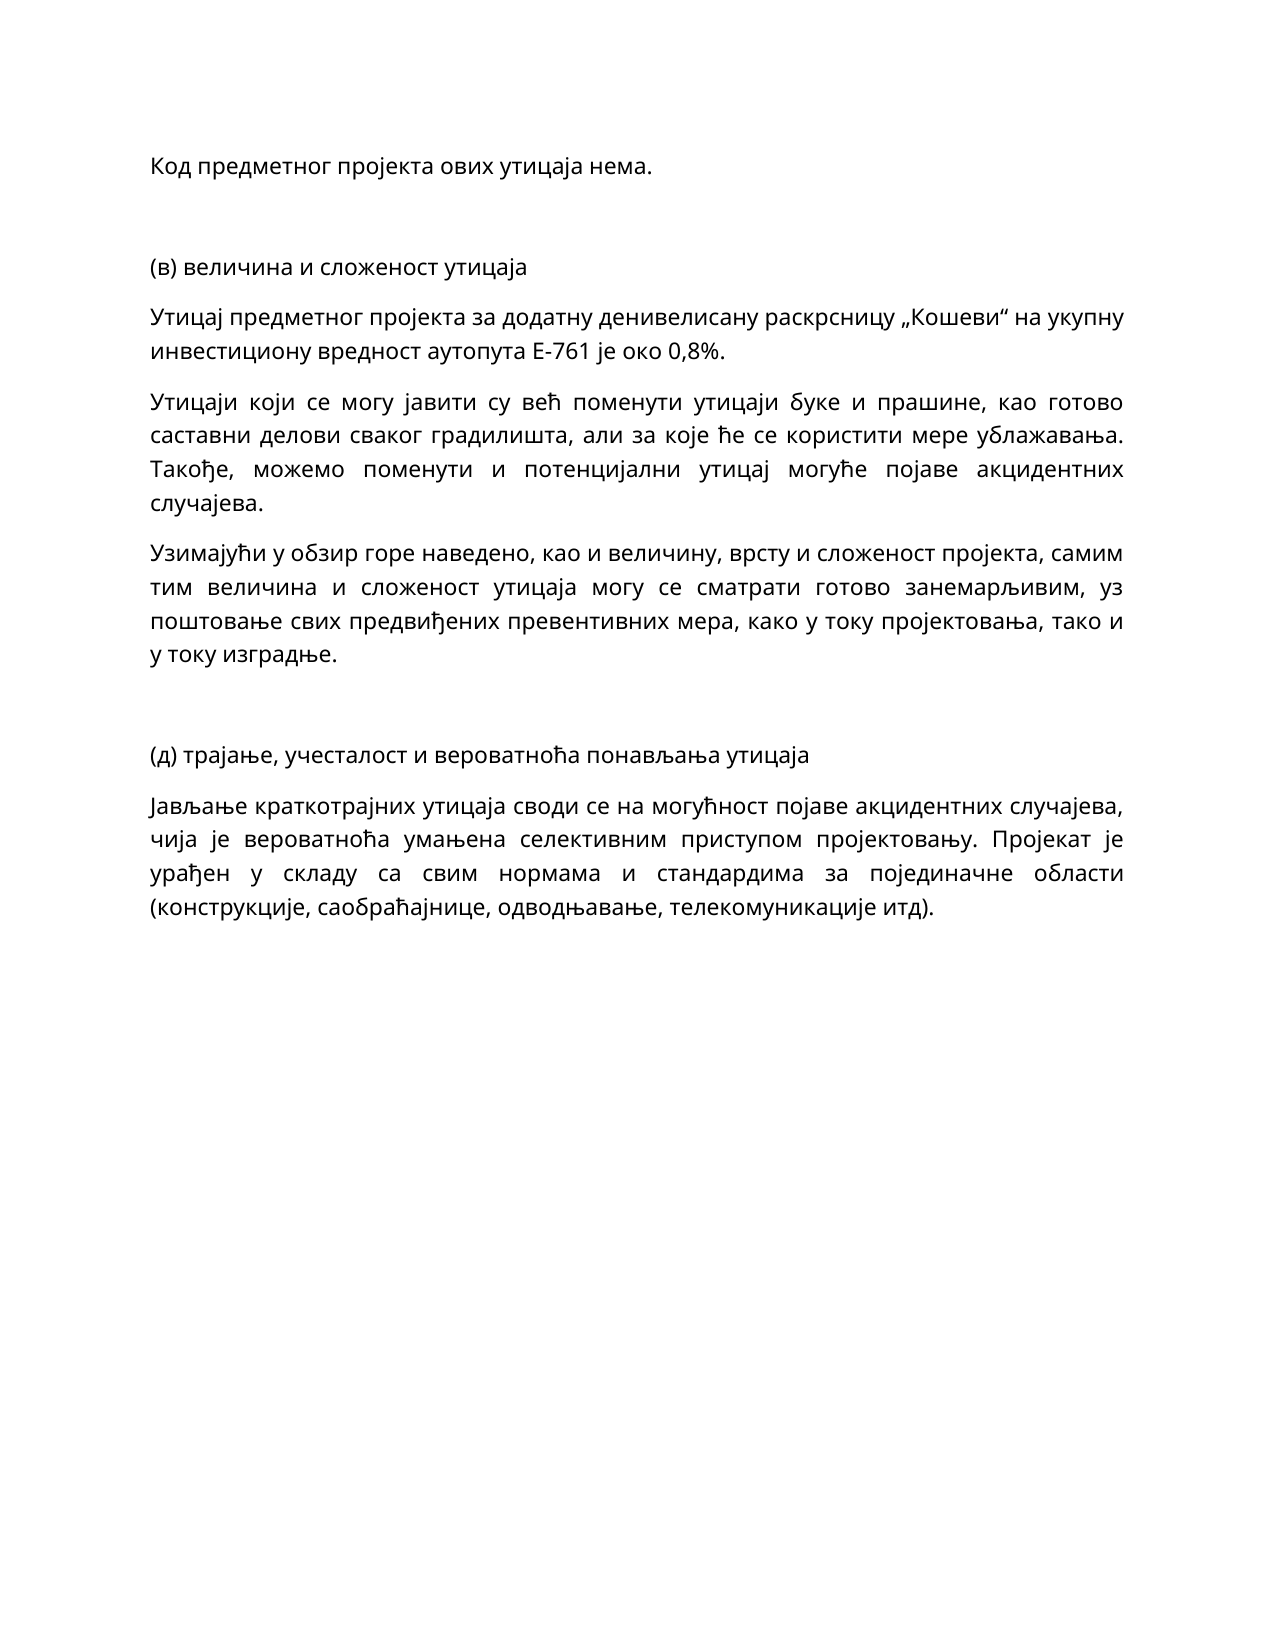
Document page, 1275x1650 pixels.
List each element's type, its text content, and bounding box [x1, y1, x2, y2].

text (в) величина и сложеност утицаја [150, 251, 1125, 282]
text Утицај предметног пројекта за додатну денивелисану раскрсницу „Кошеви“ на укупну инвестициону вредност аутопута Е-761 је око 0,8%. [150, 301, 1125, 366]
text Јављање краткотрајних утицаја своди се на могућност појаве акцидентних случајева, чија је вероватноћа умањена селективним приступом пројектовању. Пројекат је урађен у складу са свим нормама и стандардима за појединачне области (конструкције, саобраћајнице, одводњавање, телекомуникације итд). [150, 789, 1125, 922]
text Узимајући у обзир горе наведено, као и величину, врсту и сложеност пројекта, самим тим величина и сложеност утицаја могу се сматрати готово занемарљивим, уз поштовање свих предвиђених превентивних мера, како у току пројектовања, тако и у току изградње. [150, 537, 1125, 669]
text (д) трајање, учесталост и вероватноћа понављања утицаја [150, 739, 1125, 770]
text Код предметног пројекта ових утицаја нема. [150, 150, 1125, 181]
text Утицаји који се могу јавити су већ поменути утицаји буке и прашине, као готово саставни делови сваког градилишта, али за које ће се користити мере ублажавања. Такође, можемо поменути и потенцијални утицај могуће појаве акцидентних случајева. [150, 385, 1125, 518]
